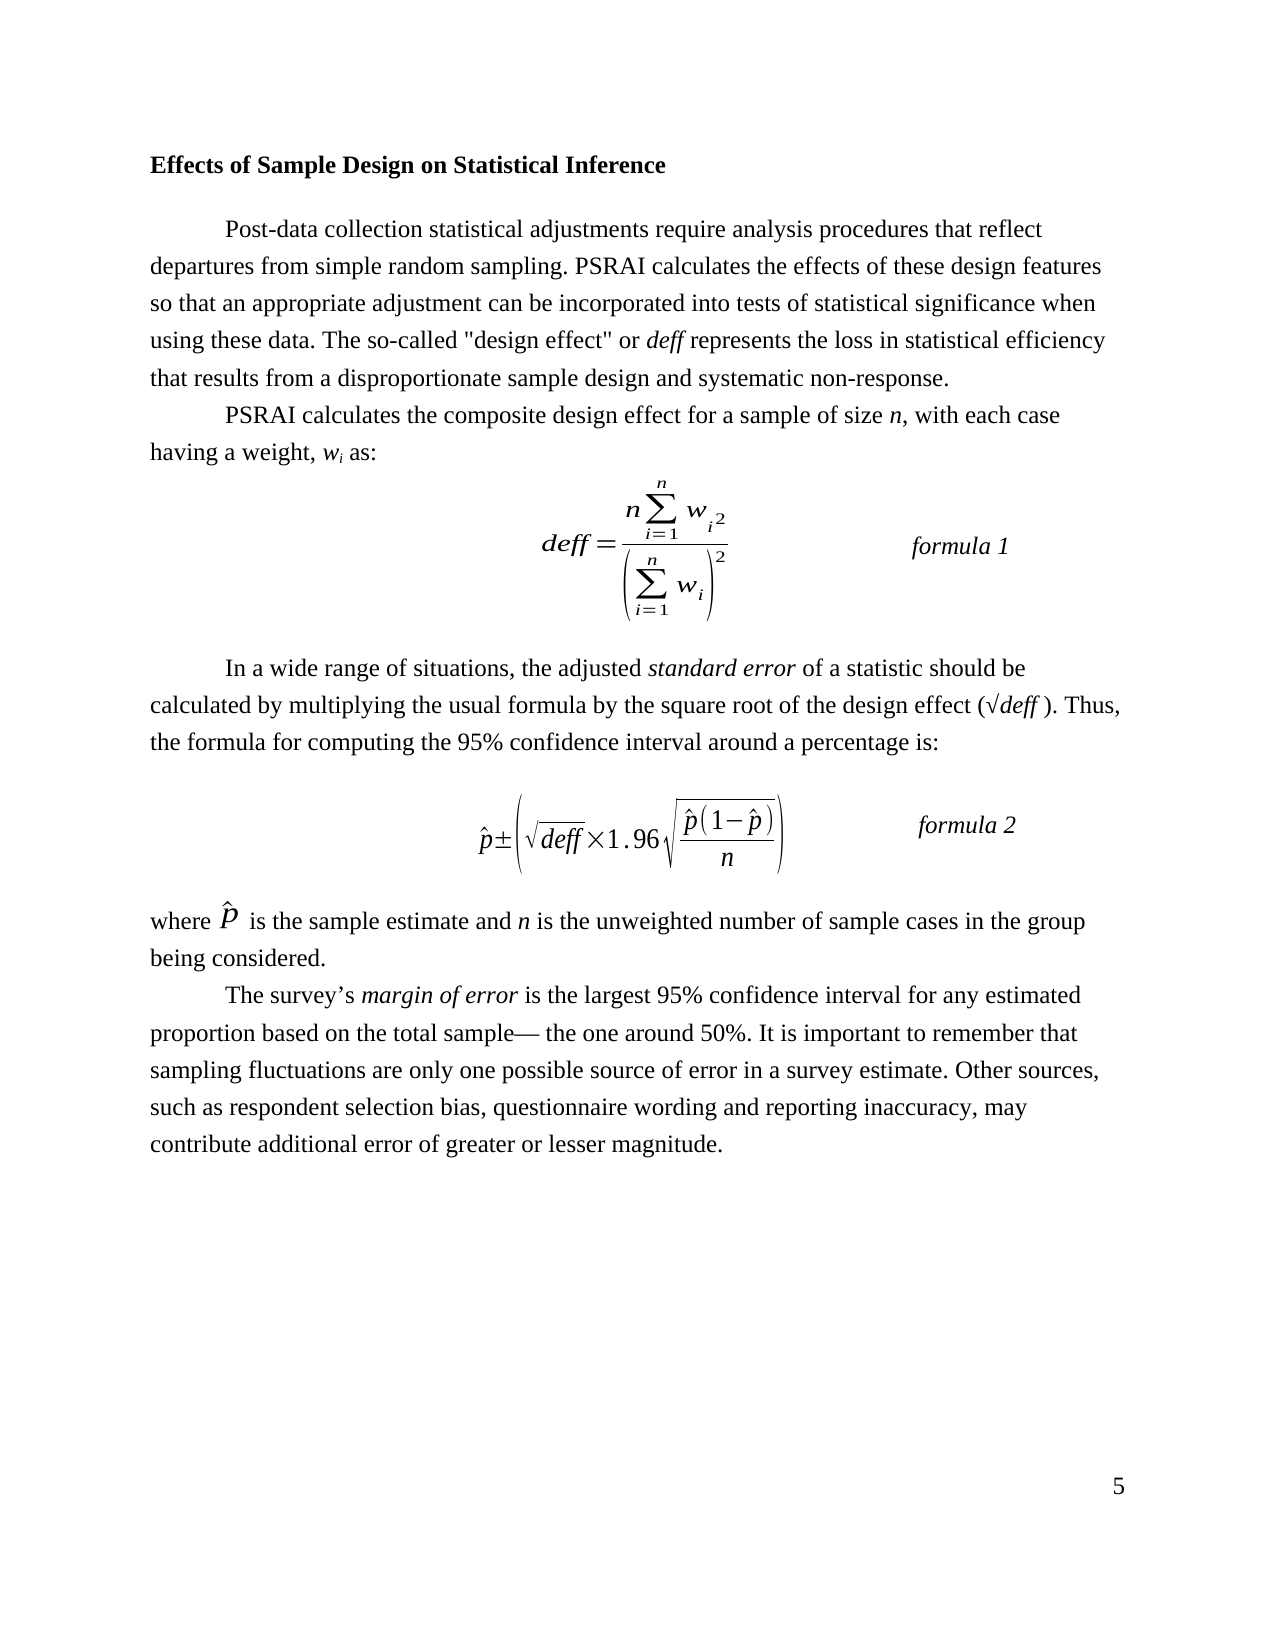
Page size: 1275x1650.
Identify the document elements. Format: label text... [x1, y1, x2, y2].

text PSRAI calculates the composite design effect for a sample of size n, with each case having a weight, wi as: [150, 400, 1125, 466]
subtitle Effects of Sample Design on Statistical Inference [150, 150, 1125, 179]
text Post-data collection statistical adjustments require analysis procedures that reflect departures from simple random sampling. PSRAI calculates the effects of these design features so that an appropriate adjustment can be incorporated into tests of statistical significance when using these data. The so-called "design effect" or deff represents the loss in statistical efficiency that results from a disproportionate sample design and systematic non-response. [150, 214, 1125, 392]
text where is the sample estimate and n is the unweighted number of sample cases in the group being considered. [150, 897, 1125, 972]
text In a wide range of situations, the adjusted standard error of a statistic should be calculated by multiplying the usual formula by the square root of the design effect (√deff ). Thus, the formula for computing the 95% confidence interval around a percentage is: [150, 653, 1125, 756]
text The survey’s margin of error is the largest 95% confidence interval for any estimated proportion based on the total sample— the one around 50%. It is important to remember that sampling fluctuations are only one possible source of error in a survey estimate. Other sources, such as respondent selection bias, questionnaire wording and reporting inaccuracy, may contribute additional error of greater or lesser magnitude. [150, 980, 1125, 1158]
